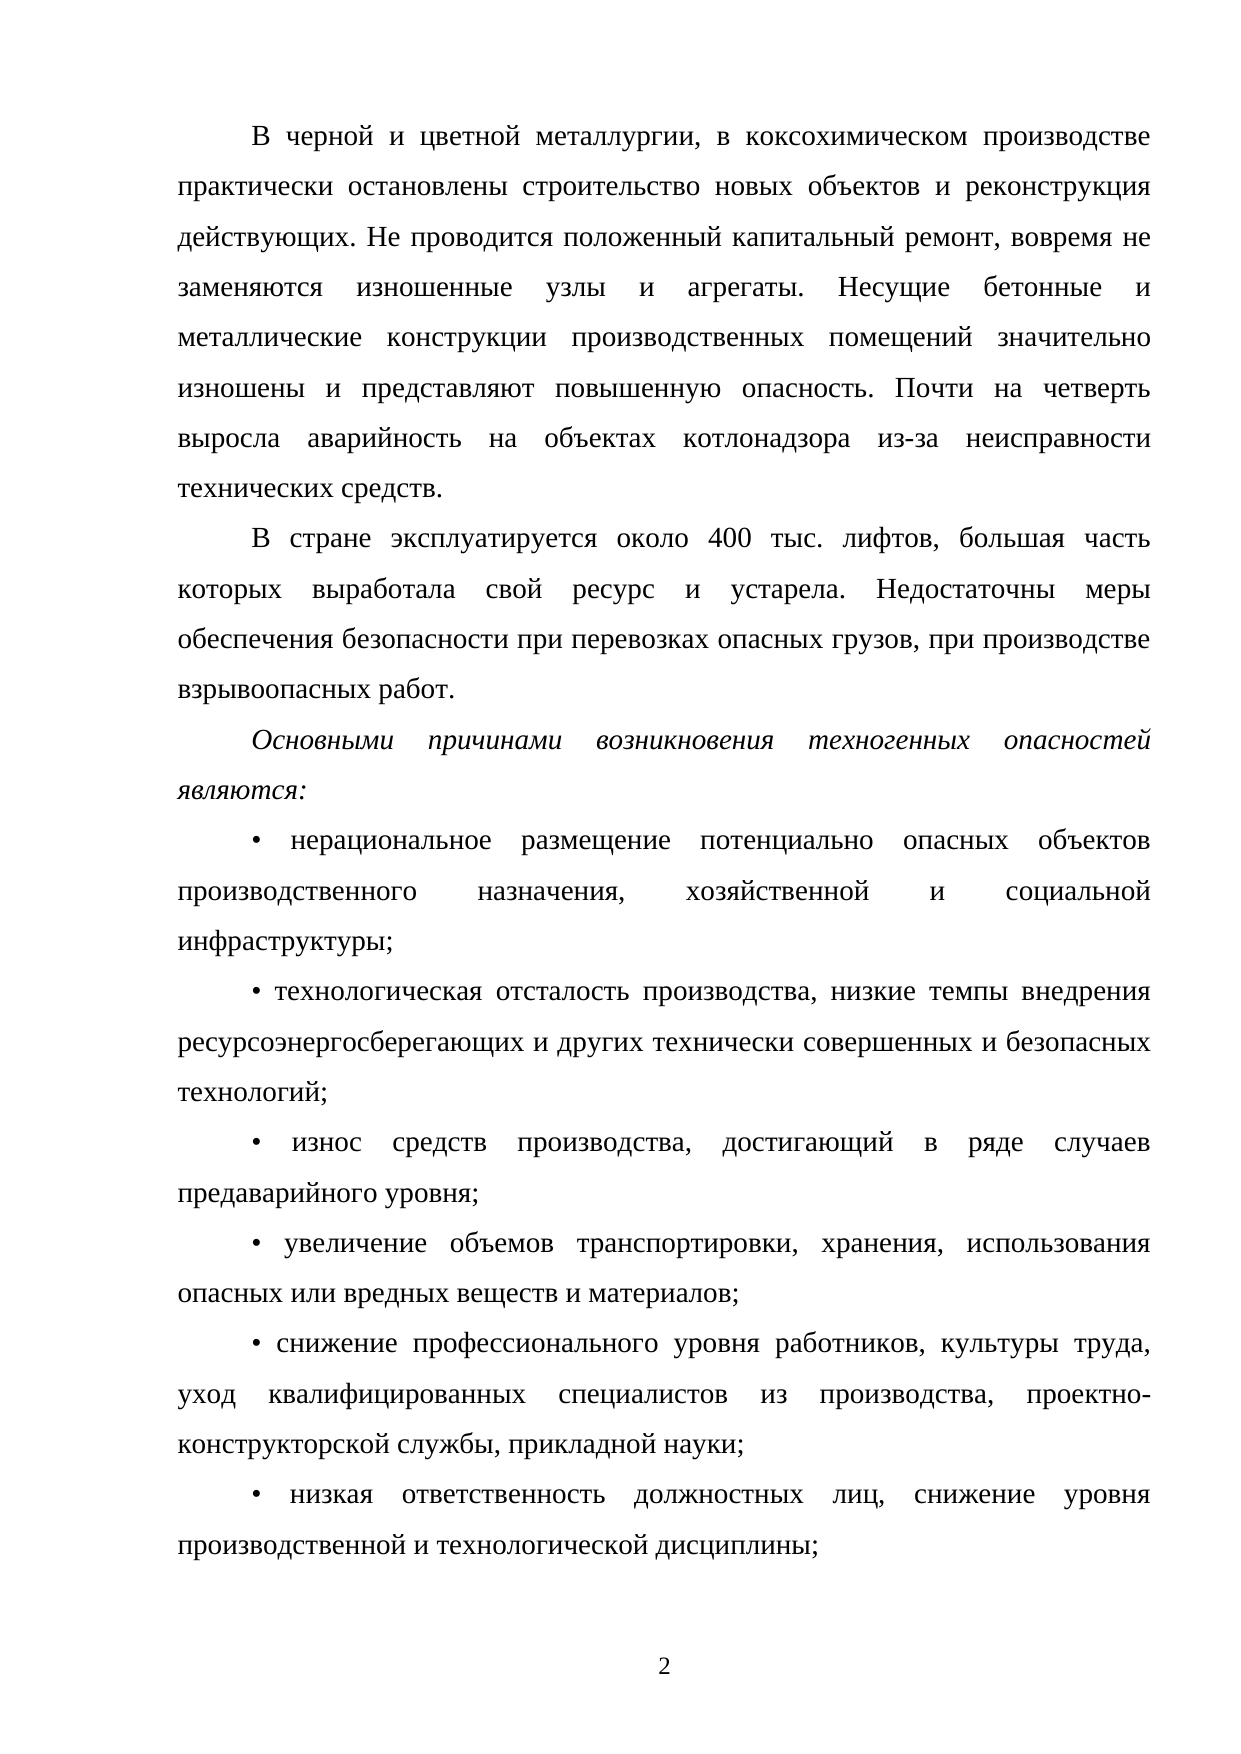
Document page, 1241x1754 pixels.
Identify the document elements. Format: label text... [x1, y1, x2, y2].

text • низкая ответственность должностных лиц, снижение уровня производственной и технологической дисциплины; [177, 1477, 1152, 1560]
text • нерациональное размещение потенциально опасных объектов производственного назначения, хозяйственной и социальной инфраструктуры; [177, 822, 1152, 957]
text Основными причинами возникновения техногенных опасностей являются: [177, 722, 1152, 806]
text В стране эксплуатируется около 400 тыс. лифтов, большая часть которых выработала свой ресурс и устарела. Недостаточны меры обеспечения безопасности при перевозках опасных грузов, при производстве взрывоопасных работ. [177, 521, 1152, 705]
text • увеличение объемов транспортировки, хранения, использования опасных или вредных веществ и материалов; [177, 1225, 1152, 1309]
text • износ средств производства, достигающий в ряде случаев предаварийного уровня; [177, 1124, 1152, 1208]
text • снижение профессионального уровня работников, культуры труда, уход квалифицированных специалистов из производства, проектно-конструкторской службы, прикладной науки; [177, 1326, 1152, 1460]
text В черной и цветной металлургии, в коксохимическом производстве практически остановлены строительство новых объектов и реконструкция действующих. Не проводится положенный капитальный ремонт, вовремя не заменяются изношенные узлы и агрегаты. Несущие бетонные и металлические конструкции производственных помещений значительно изношены и представляют повышенную опасность. Почти на четверть выросла аварийность на объектах котлонадзора из-за неисправности технических средств. [177, 118, 1152, 504]
text • технологическая отсталость производства, низкие темпы внедрения ресурсоэнергосберегающих и других технически совершенных и безопасных технологий; [177, 973, 1152, 1108]
